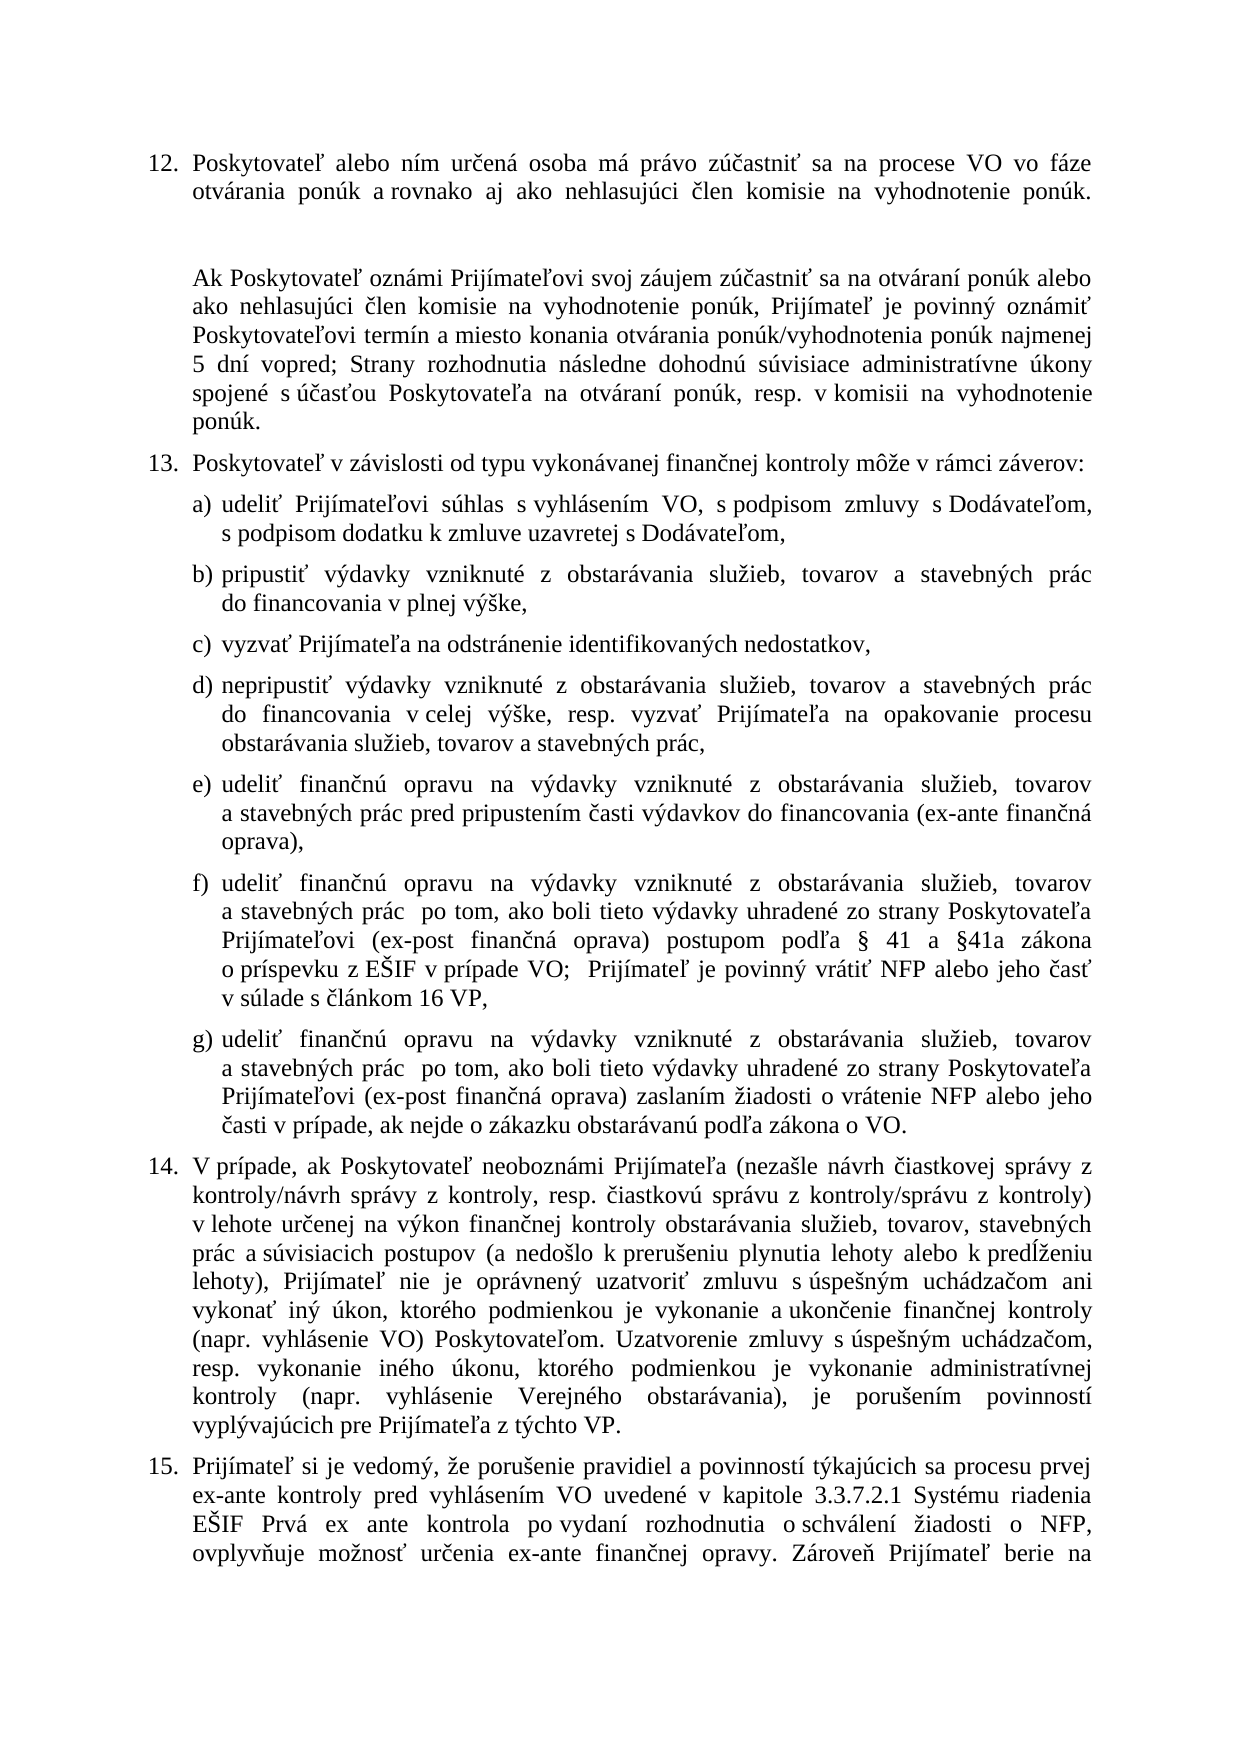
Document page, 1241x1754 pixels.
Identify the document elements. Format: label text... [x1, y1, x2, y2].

list nepripustiť výdavky vzniknuté z obstarávania služieb, tovarov a stavebných prác do financovania v celej výške, resp. vyzvať Prijímateľa na opakovanie procesu obstarávania služieb, tovarov a stavebných prác, [192, 670, 1093, 756]
list udeliť Prijímateľovi súhlas s vyhlásením VO, s podpisom zmluvy s Dodávateľom, s podpisom dodatku k zmluve uzavretej s Dodávateľom, [192, 489, 1093, 546]
list udeliť finančnú opravu na výdavky vzniknuté z obstarávania služieb, tovarov a stavebných prác po tom, ako boli tieto výdavky uhradené zo strany Poskytovateľa Prijímateľovi (ex-post finančná oprava) postupom podľa § 41 a §41a zákona o príspevku z EŠIF v prípade VO; Prijímateľ je povinný vrátiť NFP alebo jeho časť v súlade s článkom 16 VP, [192, 868, 1093, 1011]
list udeliť finančnú opravu na výdavky vzniknuté z obstarávania služieb, tovarov a stavebných prác po tom, ako boli tieto výdavky uhradené zo strany Poskytovateľa Prijímateľovi (ex-post finančná oprava) zaslaním žiadosti o vrátenie NFP alebo jeho časti v prípade, ak nejde o zákazku obstarávanú podľa zákona o VO. [192, 1024, 1093, 1139]
list Poskytovateľ v závislosti od typu vykonávanej finančnej kontroly môže v rámci záverov: [148, 448, 1093, 476]
list Poskytovateľ alebo ním určená osoba má právo zúčastniť sa na procese VO vo fáze otvárania ponúk a rovnako aj ako nehlasujúci člen komisie na vyhodnotenie ponúk. Ak Poskytovateľ oznámi Prijímateľovi svoj záujem zúčastniť sa na otváraní ponúk alebo ako nehlasujúci člen komisie na vyhodnotenie ponúk, Prijímateľ je povinný oznámiť Poskytovateľovi termín a miesto konania otvárania ponúk/vyhodnotenia ponúk najmenej 5 dní vopred; Strany rozhodnutia následne dohodnú súvisiace administratívne úkony spojené s účasťou Poskytovateľa na otváraní ponúk, resp. v komisii na vyhodnotenie ponúk. [148, 148, 1093, 435]
list vyzvať Prijímateľa na odstránenie identifikovaných nedostatkov, [192, 629, 1093, 658]
list V prípade, ak Poskytovateľ neoboznámi Prijímateľa (nezašle návrh čiastkovej správy z kontroly/návrh správy z kontroly, resp. čiastkovú správu z kontroly/správu z kontroly) v lehote určenej na výkon finančnej kontroly obstarávania služieb, tovarov, stavebných prác a súvisiacich postupov (a nedošlo k prerušeniu plynutia lehoty alebo k predĺženiu lehoty), Prijímateľ nie je oprávnený uzatvoriť zmluvu s úspešným uchádzačom ani vykonať iný úkon, ktorého podmienkou je vykonanie a ukončenie finančnej kontroly (napr. vyhlásenie VO) Poskytovateľom. Uzatvorenie zmluvy s úspešným uchádzačom, resp. vykonanie iného úkonu, ktorého podmienkou je vykonanie administratívnej kontroly (napr. vyhlásenie Verejného obstarávania), je porušením povinností vyplývajúcich pre Prijímateľa z týchto VP. [148, 1151, 1093, 1439]
list pripustiť výdavky vzniknuté z obstarávania služieb, tovarov a stavebných prác do financovania v plnej výške, [192, 559, 1093, 616]
list udeliť finančnú opravu na výdavky vzniknuté z obstarávania služieb, tovarov a stavebných prác pred pripustením časti výdavkov do financovania (ex-ante finančná oprava), [192, 769, 1093, 855]
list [148, 1451, 1093, 1566]
